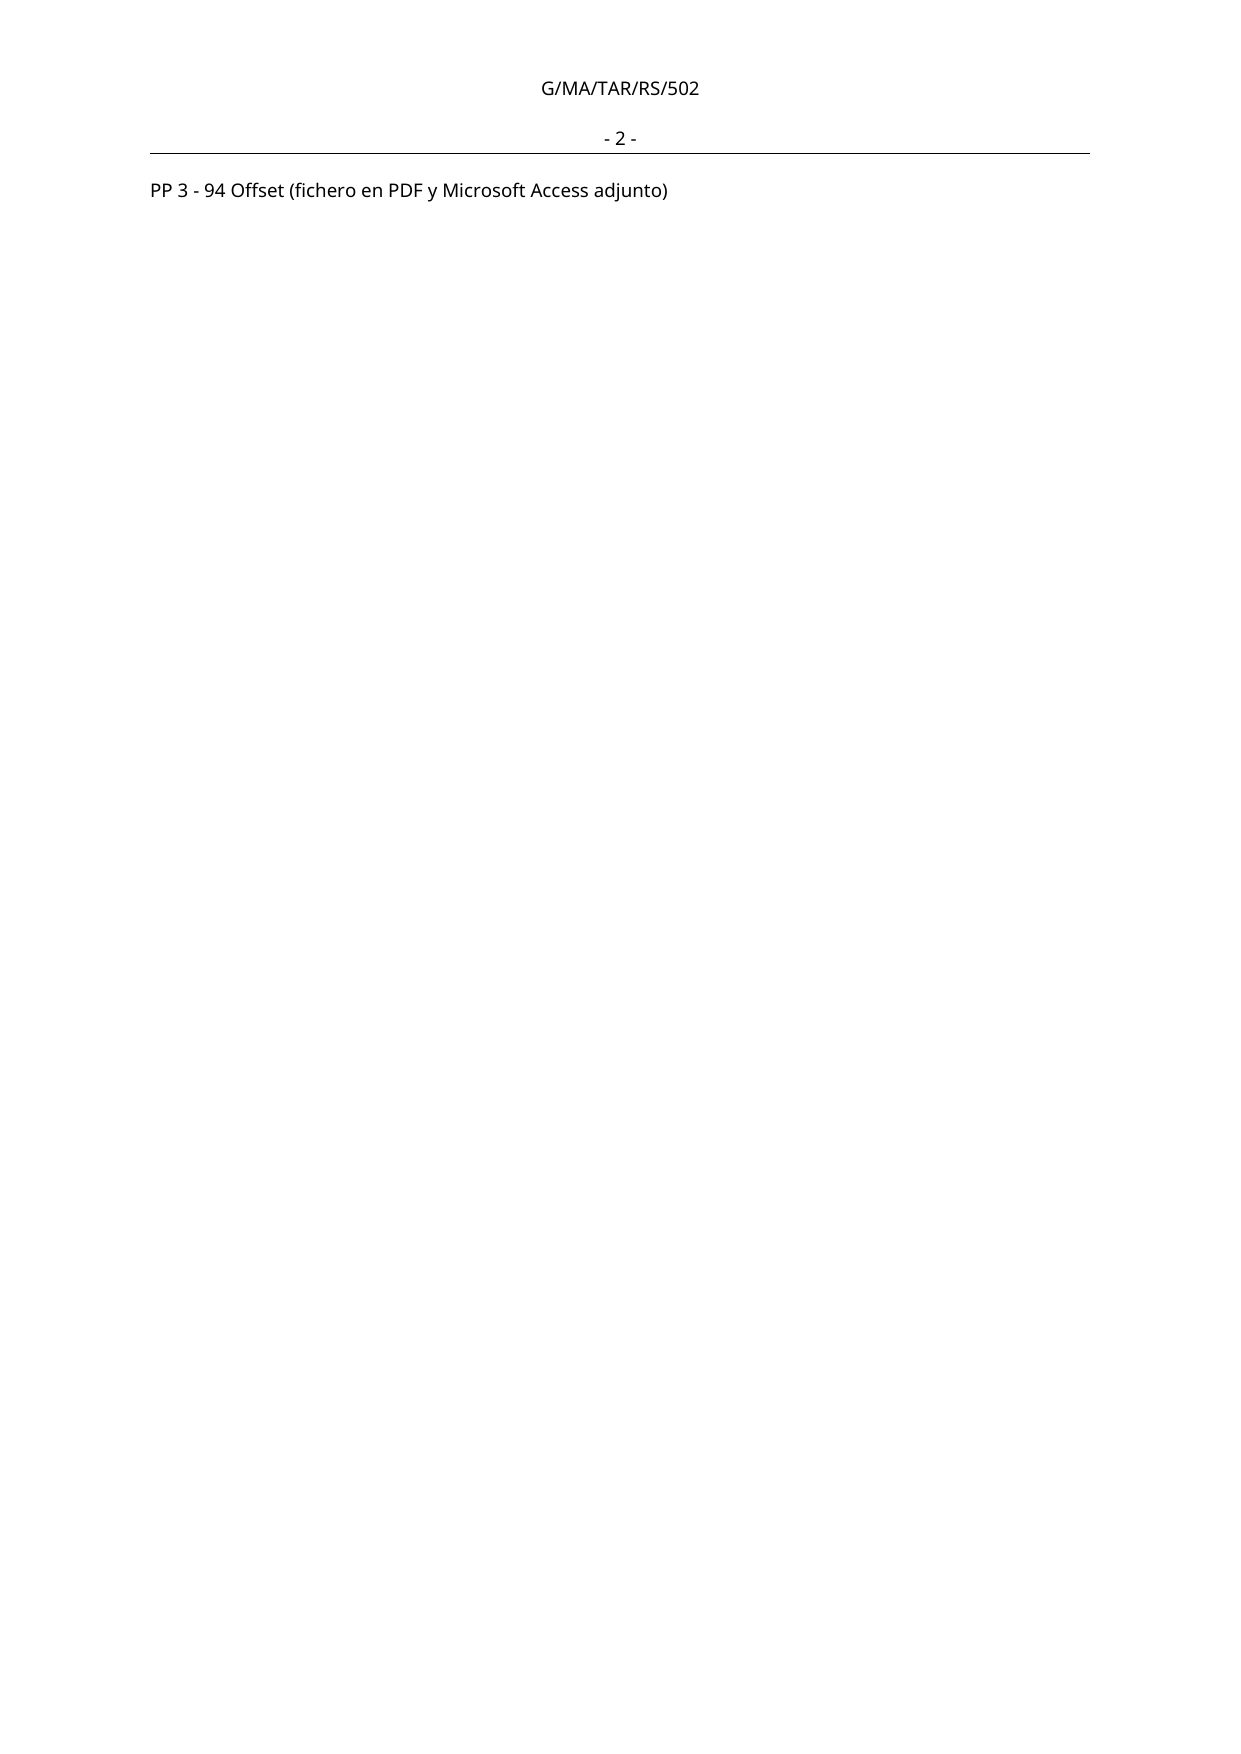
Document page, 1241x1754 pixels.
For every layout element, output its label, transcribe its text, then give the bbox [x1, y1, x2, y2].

text PP 3 - 94 Offset (fichero en PDF y Microsoft Access adjunto) [150, 177, 1090, 203]
